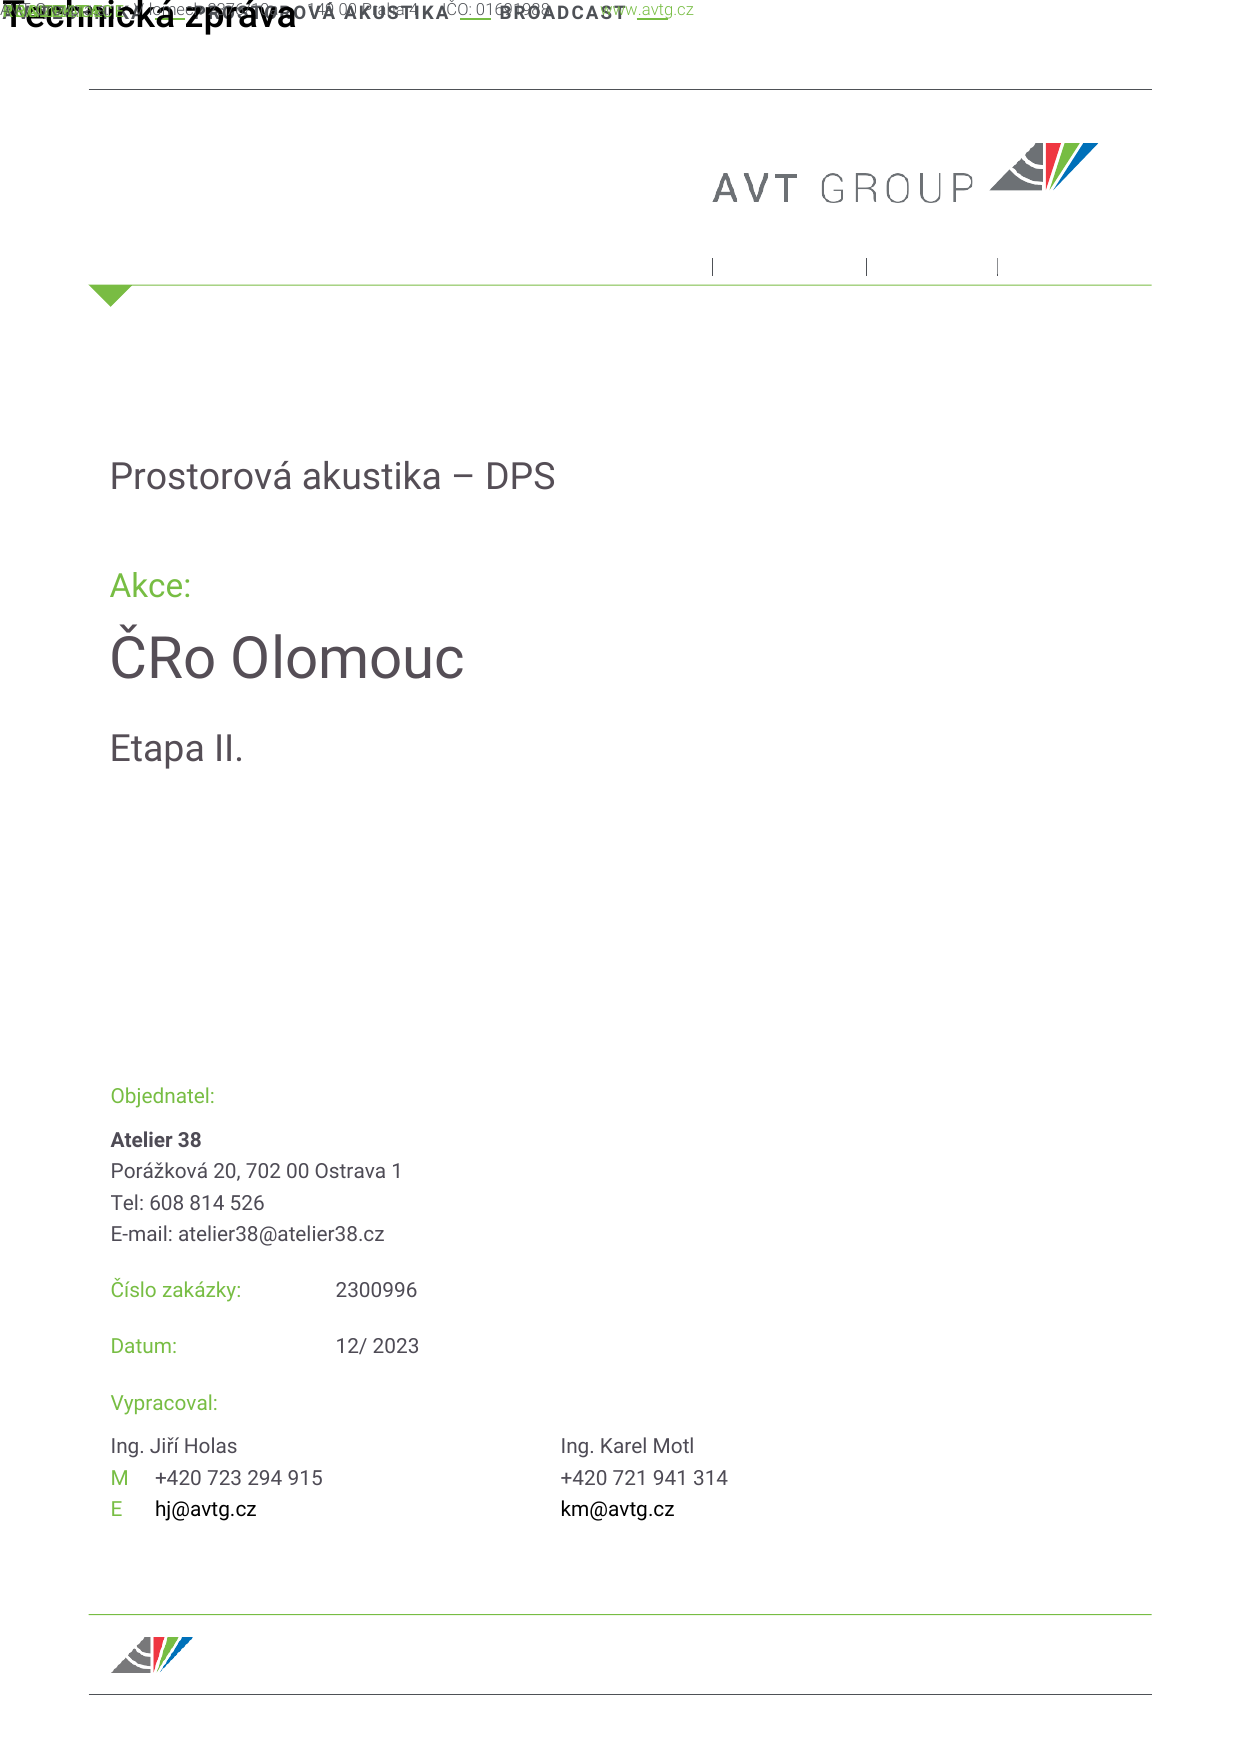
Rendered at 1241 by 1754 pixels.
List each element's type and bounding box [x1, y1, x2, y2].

picture [712, 173, 738, 202]
picture [1012, 143, 1043, 182]
picture [953, 173, 973, 202]
picture [110, 1637, 193, 1673]
picture [920, 173, 941, 203]
picture [821, 173, 843, 203]
picture [743, 173, 769, 202]
picture [855, 173, 877, 202]
picture [886, 173, 909, 203]
